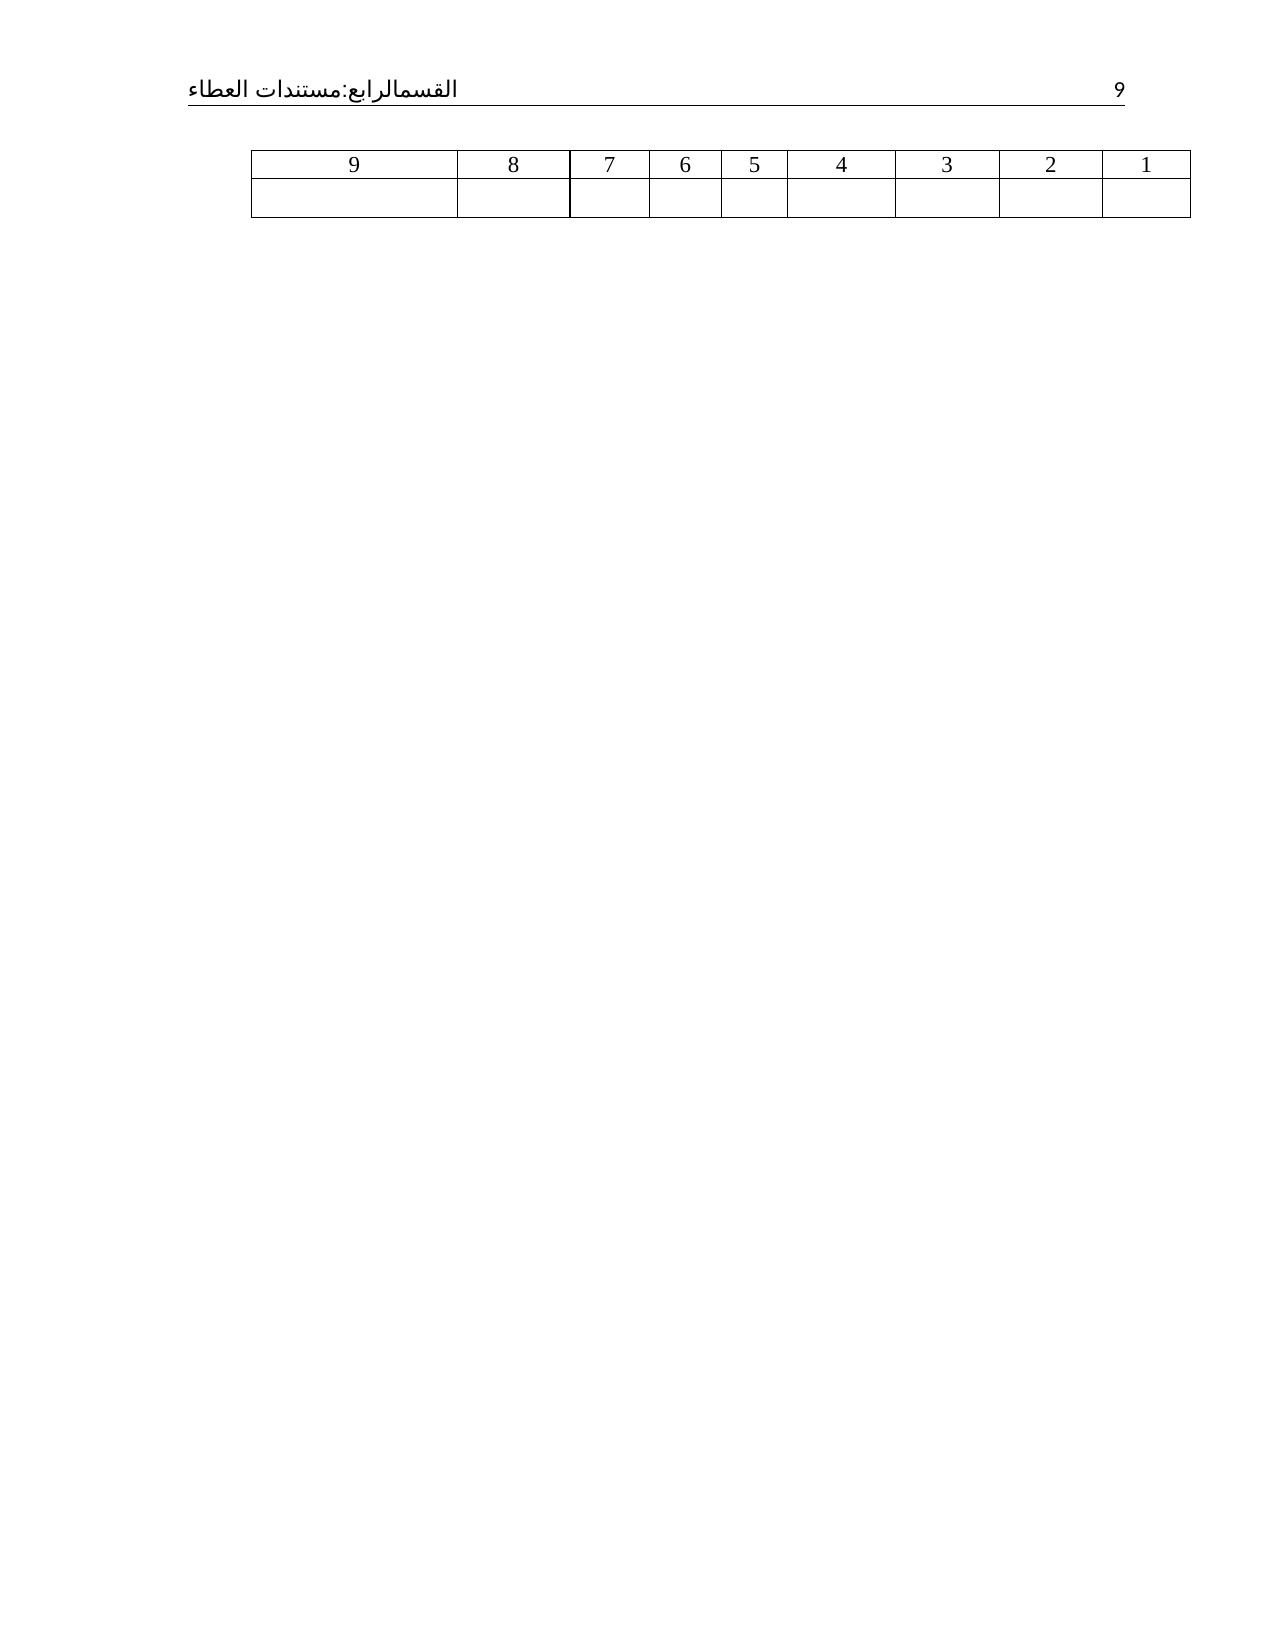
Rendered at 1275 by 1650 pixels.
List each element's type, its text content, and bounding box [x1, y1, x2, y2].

table_cell [650, 179, 660, 217]
table_cell [1179, 179, 1190, 217]
table_cell [896, 179, 907, 217]
table_cell [777, 179, 787, 217]
table_cell [988, 179, 999, 217]
table_cell [458, 179, 469, 217]
table_cell [722, 179, 733, 217]
table_cell [710, 179, 721, 217]
table_cell [252, 179, 262, 217]
table_cell [1103, 179, 1113, 217]
table_cell [446, 179, 457, 217]
table_cell [1091, 179, 1102, 217]
table_cell [559, 179, 569, 217]
table_cell [571, 179, 581, 217]
table_cell [788, 179, 799, 217]
table_cell [884, 179, 895, 217]
table_cell [638, 179, 649, 217]
table_cell [1000, 179, 1010, 217]
